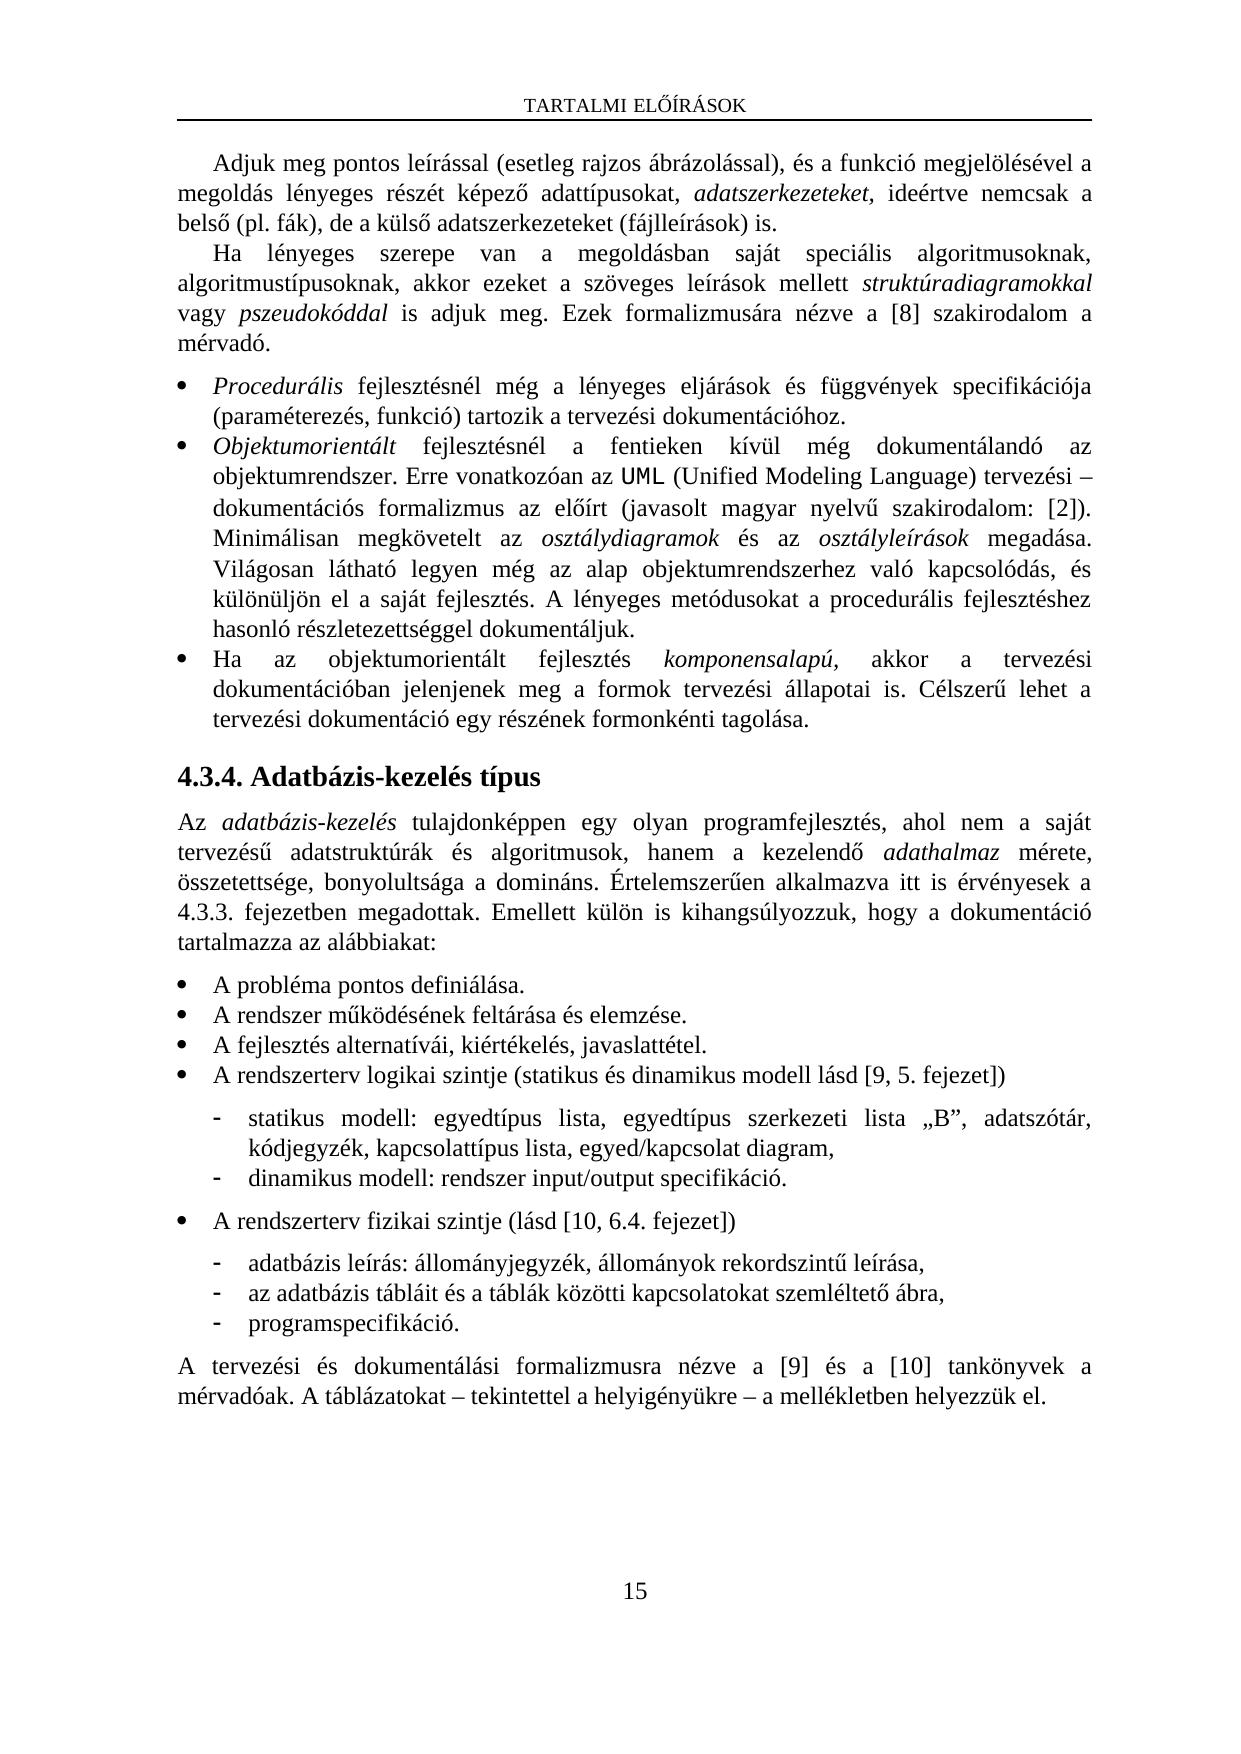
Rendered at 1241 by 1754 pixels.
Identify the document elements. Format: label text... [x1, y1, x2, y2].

text dinamikus modell: rendszer input/output specifikáció. [213, 1163, 1092, 1192]
list A rendszerterv logikai szintje (statikus és dinamikus modell lásd [9, 5. fejezet]) [177, 1060, 1092, 1089]
text az adatbázis tábláit és a táblák közötti kapcsolatokat szemléltető ábra, [213, 1278, 1092, 1307]
list A rendszerterv fizikai szintje (lásd [10, 6.4. fejezet]) [177, 1206, 1092, 1234]
text Adjuk meg pontos leírással (esetleg rajzos ábrázolással), és a funkció megjelölésével a megoldás lényeges részét képező adattípusokat, adatszerkezeteket, ideértve nemcsak a belső (pl. fák), de a külső adatszerkezeteket (fájlleírások) is. [177, 148, 1092, 237]
list Objektumorientált fejlesztésnél a fentieken kívül még dokumentálandó az objektumrendszer. Erre vonatkozóan az UML (Unified Modeling Language) tervezési – dokumentációs formalizmus az előírt (javasolt magyar nyelvű szakirodalom: [2]). Minimálisan megkövetelt az osztálydiagramok és az osztályleírások megadása. Világosan látható legyen még az alap objektumrendszerhez való kapcsolódás, és különüljön el a saját fejlesztés. A lényeges metódusokat a procedurális fejlesztéshez hasonló részletezettséggel dokumentáljuk. [177, 431, 1092, 643]
text programspecifikáció. [213, 1308, 1092, 1337]
text A tervezési és dokumentálási formalizmusra nézve a [9] és a [10] tankönyvek a mérvadóak. A táblázatokat – tekintettel a helyigényükre – a mellékletben helyezzük el. [177, 1351, 1092, 1410]
list A fejlesztés alternatívái, kiértékelés, javaslattétel. [177, 1030, 1092, 1059]
list Ha az objektumorientált fejlesztés komponensalapú, akkor a tervezési dokumentációban jelenjenek meg a formok tervezési állapotai is. Célszerű lehet a tervezési dokumentáció egy részének formonkénti tagolása. [177, 644, 1092, 733]
text adatbázis leírás: állományjegyzék, állományok rekordszintű leírása, [213, 1248, 1092, 1277]
text A probléma pontos definiálása. [177, 970, 1092, 999]
text Ha lényeges szerepe van a megoldásban saját speciális algoritmusoknak, algoritmustípusoknak, akkor ezeket a szöveges leírások mellett struktúradiagramokkal vagy pszeudokóddal is adjuk meg. Ezek formalizmusára nézve a [8] szakirodalom a mérvadó. [177, 238, 1092, 357]
text statikus modell: egyedtípus lista, egyedtípus szerkezeti lista „B”, adatszótár, kódjegyzék, kapcsolattípus lista, egyed/kapcsolat diagram, [213, 1103, 1092, 1162]
list A rendszer működésének feltárása és elemzése. [177, 1000, 1092, 1029]
text Procedurális fejlesztésnél még a lényeges eljárások és függvények specifikációja (paraméterezés, funkció) tartozik a tervezési dokumentációhoz. [177, 371, 1092, 430]
subtitle Adatbázis-kezelés típus [177, 759, 1092, 793]
text Az adatbázis-kezelés tulajdonképpen egy olyan programfejlesztés, ahol nem a saját tervezésű adatstruktúrák és algoritmusok, hanem a kezelendő adathalmaz mérete, összetettsége, bonyolultsága a domináns. Értelemszerűen alkalmazva itt is érvényesek a 4.3.3. fejezetben megadottak. Emellett külön is kihangsúlyozzuk, hogy a dokumentáció tartalmazza az alábbiakat: [177, 807, 1092, 956]
